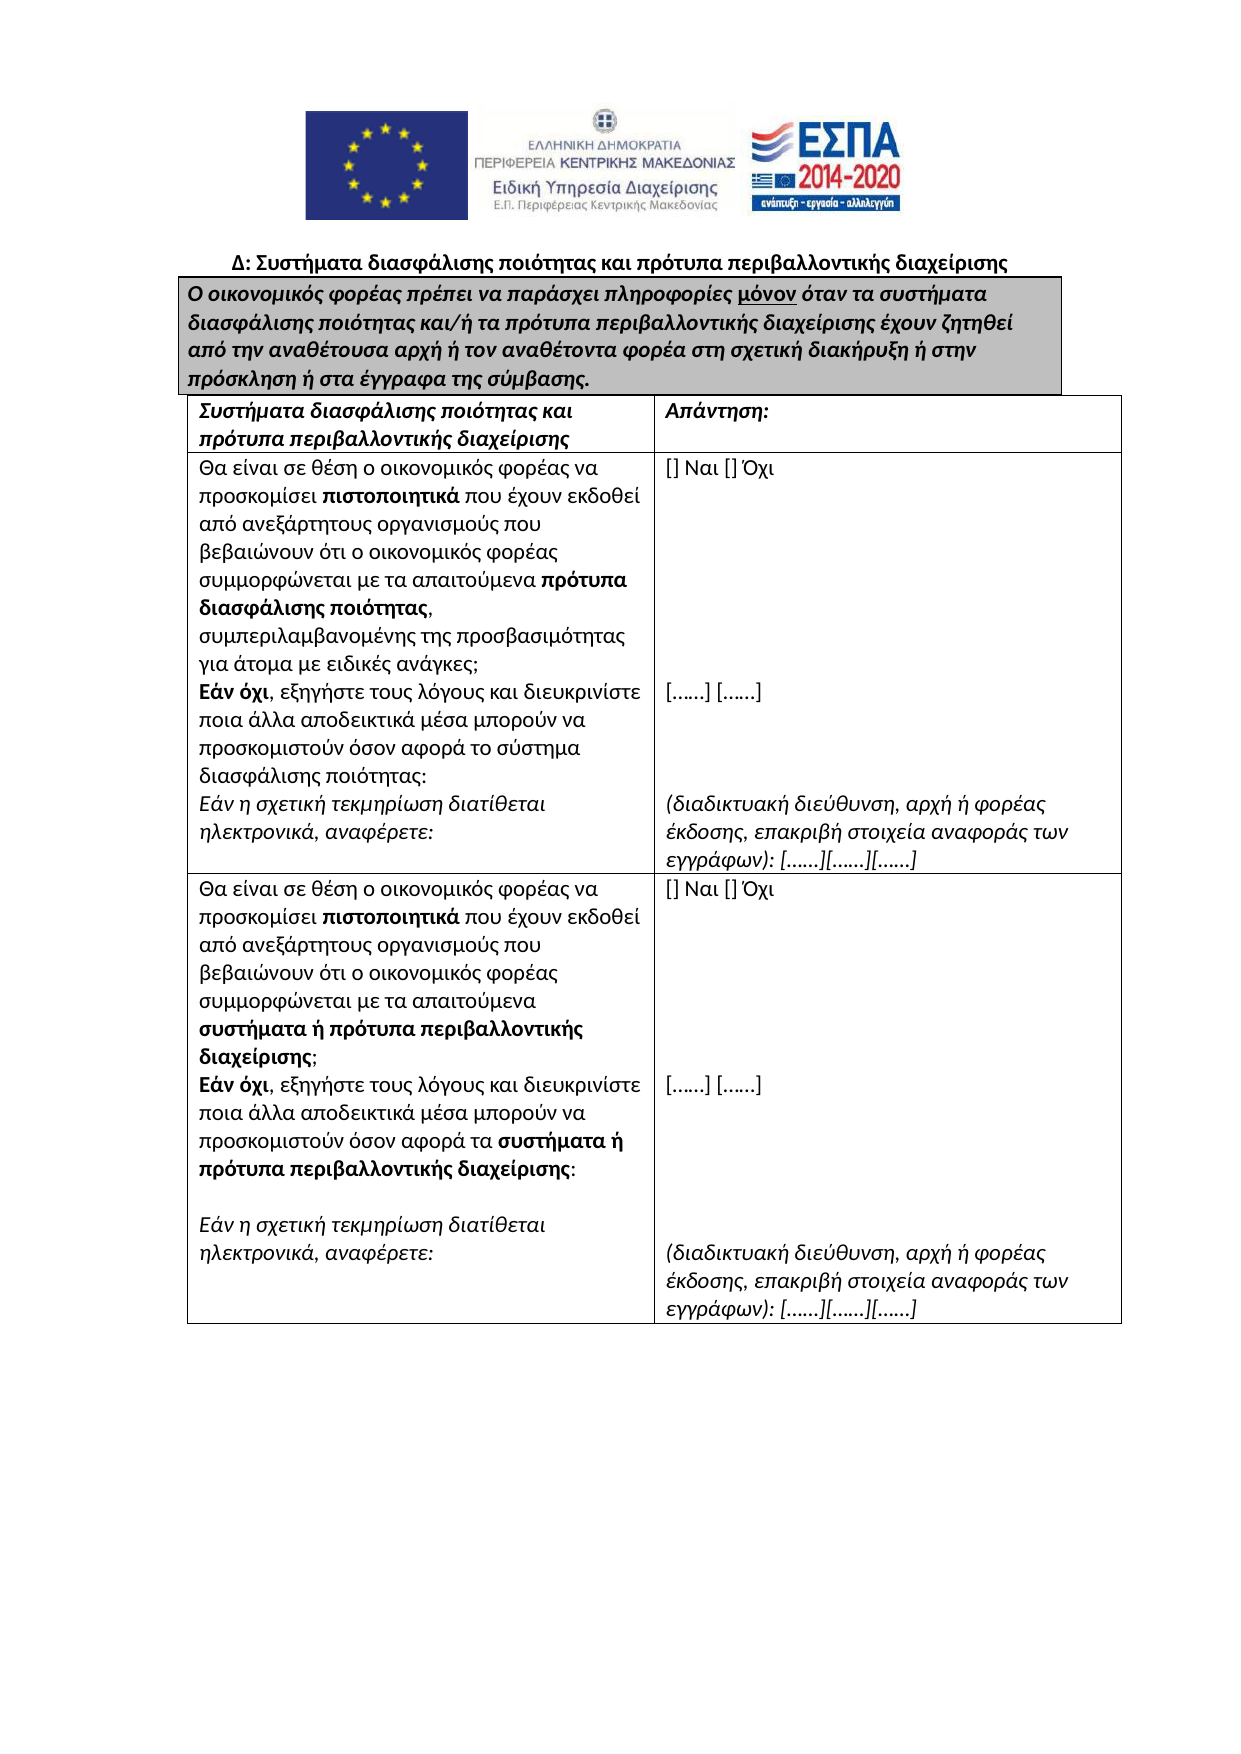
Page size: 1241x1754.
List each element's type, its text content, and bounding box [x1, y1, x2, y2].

table_cell Θα είναι σε θέση ο οικονομικός φορέας να προσκομίσει πιστοποιητικά που έχουν εκδοθεί από ανεξάρτητους οργανισμούς που βεβαιώνουν ότι ο οικονομικός φορέας συμμορφώνεται με τα απαιτούμενα συστήματα ή πρότυπα περιβαλλοντικής διαχείρισης; Εάν όχι, εξηγήστε τους λόγους και διευκρινίστε ποια άλλα αποδεικτικά μέσα μπορούν να προσκομιστούν όσον αφορά τα συστήματα ή πρότυπα περιβαλλοντικής διαχείρισης: Εάν η σχετική τεκμηρίωση διατίθεται ηλεκτρονικά, αναφέρετε: [188, 874, 654, 1323]
table_cell Θα είναι σε θέση ο οικονομικός φορέας να προσκομίσει πιστοποιητικά που έχουν εκδοθεί από ανεξάρτητους οργανισμούς που βεβαιώνουν ότι ο οικονομικός φορέας συμμορφώνεται με τα απαιτούμενα πρότυπα διασφάλισης ποιότητας, συμπεριλαμβανομένης της προσβασιμότητας για άτομα με ειδικές ανάγκες; Εάν όχι, εξηγήστε τους λόγους και διευκρινίστε ποια άλλα αποδεικτικά μέσα μπορούν να προσκομιστούν όσον αφορά το σύστημα διασφάλισης ποιότητας: Εάν η σχετική τεκμηρίωση διατίθεται ηλεκτρονικά, αναφέρετε: [188, 453, 654, 873]
table_cell [] Ναι [] Όχι [……] [……] (διαδικτυακή διεύθυνση, αρχή ή φορέας έκδοσης, επακριβή στοιχεία αναφοράς των εγγράφων): [……][……][……] [655, 453, 1121, 873]
text Δ: Συστήματα διασφάλισης ποιότητας και πρότυπα περιβαλλοντικής διαχείρισης [187, 248, 1053, 276]
table_header Απάντηση: [655, 396, 1121, 452]
picture [305, 102, 904, 220]
table_header Συστήματα διασφάλισης ποιότητας και πρότυπα περιβαλλοντικής διαχείρισης [188, 396, 654, 452]
table_cell [] Ναι [] Όχι [……] [……] (διαδικτυακή διεύθυνση, αρχή ή φορέας έκδοσης, επακριβή στοιχεία αναφοράς των εγγράφων): [……][……][……] [655, 874, 1121, 1323]
text Ο οικονομικός φορέας πρέπει να παράσχει πληροφορίες μόνον όταν τα συστήματα διασφάλισης ποιότητας και/ή τα πρότυπα περιβαλλοντικής διαχείρισης έχουν ζητηθεί από την αναθέτουσα αρχή ή τον αναθέτοντα φορέα στη σχετική διακήρυξη ή στην πρόσκληση ή στα έγγραφα της σύμβασης. [179, 278, 1061, 394]
